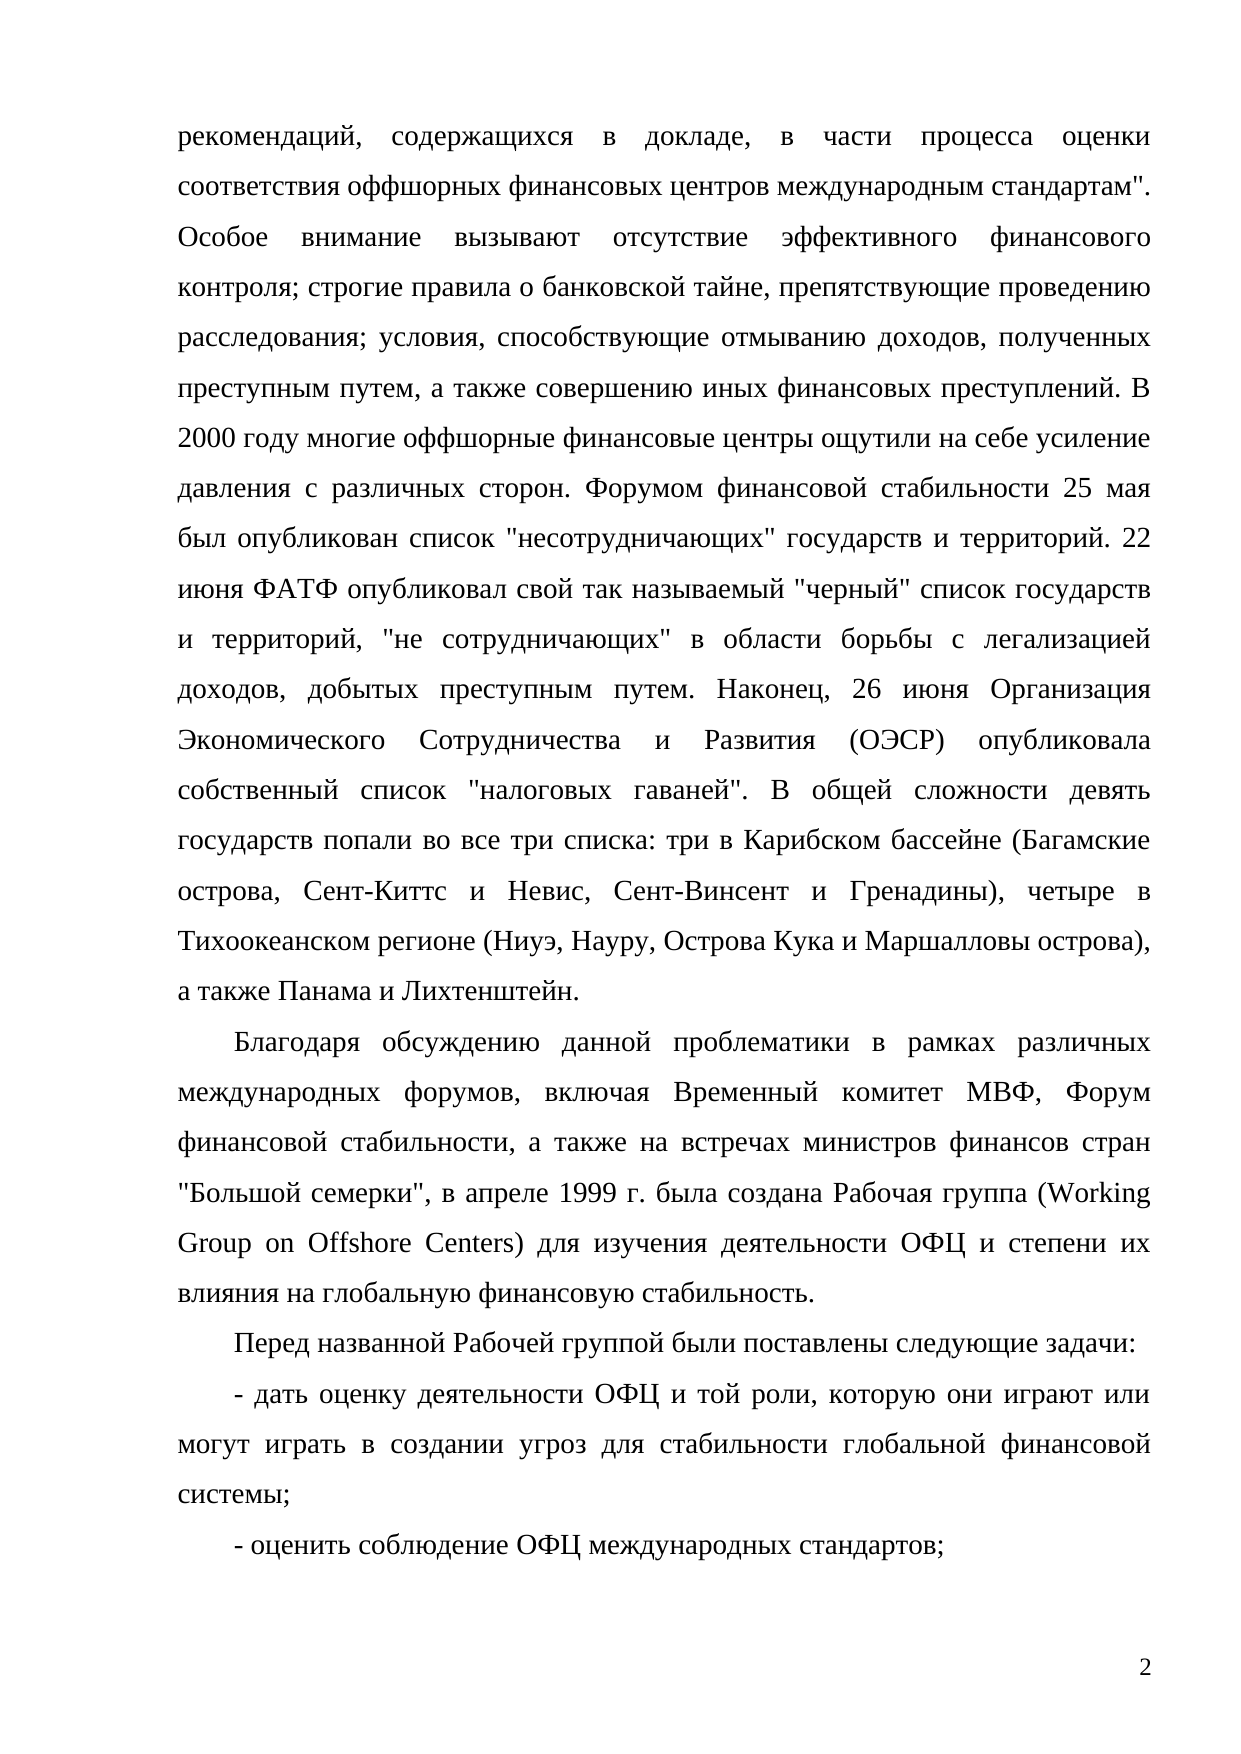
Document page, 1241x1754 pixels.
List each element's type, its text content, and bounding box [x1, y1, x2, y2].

text - дать оценку деятельности ОФЦ и той роли, которую они играют или могут играть в создании угроз для стабильности глобальной финансовой системы; [177, 1376, 1152, 1510]
text Перед названной Рабочей группой были поставлены следующие задачи: [177, 1326, 1152, 1359]
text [177, 118, 1152, 1007]
text Благодаря обсуждению данной проблематики в рамках различных международных форумов, включая Временный комитет МВФ, Форум финансовой стабильности, а также на встречах министров финансов стран "Большой семерки", в апреле 1999 г. была создана Рабочая группа (Working Group on Offshore Centers) для изучения деятельности ОФЦ и степени их влияния на глобальную финансовую стабильность. [177, 1024, 1152, 1309]
text - оценить соблюдение ОФЦ международных стандартов; [177, 1527, 1152, 1560]
